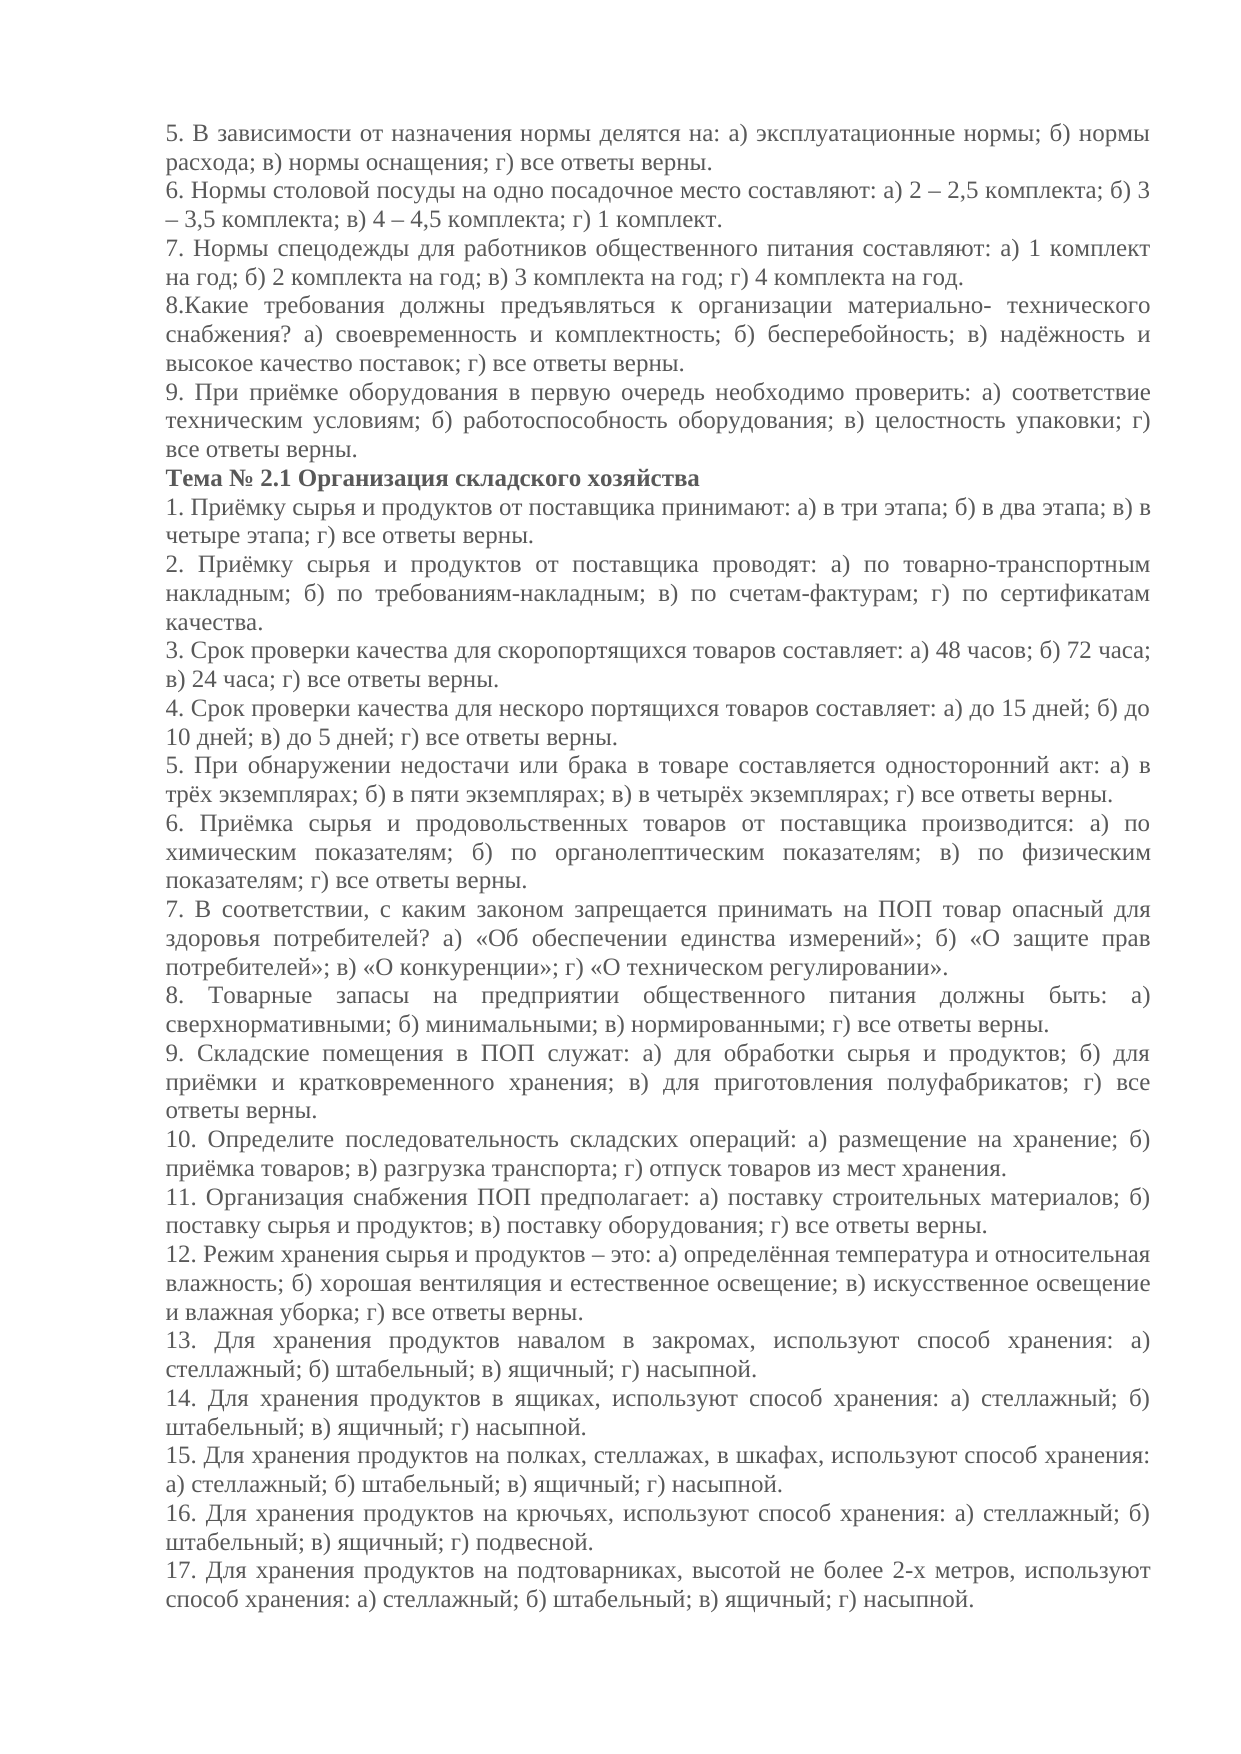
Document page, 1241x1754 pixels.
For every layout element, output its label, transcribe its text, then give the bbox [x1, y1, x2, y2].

text 17. Для хранения продуктов на подтоварниках, высотой не более 2-х метров, используют способ хранения: а) стеллажный; б) штабельный; в) ящичный; г) насыпной. [165, 1556, 1152, 1613]
text 5. При обнаружении недостачи или брака в товаре составляется односторонний акт: а) в трёх экземплярах; б) в пяти экземплярах; в) в четырёх экземплярах; г) все ответы верны. [165, 751, 1152, 808]
text 10. Определите последовательность складских операций: а) размещение на хранение; б) приёмка товаров; в) разгрузка транспорта; г) отпуск товаров из мест хранения. [165, 1124, 1152, 1182]
text 15. Для хранения продуктов на полках, стеллажах, в шкафах, используют способ хранения: а) стеллажный; б) штабельный; в) ящичный; г) насыпной. [165, 1441, 1152, 1498]
text 9. При приёмке оборудования в первую очередь необходимо проверить: а) соответствие техническим условиям; б) работоспособность оборудования; в) целостность упаковки; г) все ответы верны. [165, 377, 1152, 463]
text 12. Режим хранения сырья и продуктов – это: а) определённая температура и относительная влажность; б) хорошая вентиляция и естественное освещение; в) искусственное освещение и влажная уборка; г) все ответы верны. [165, 1239, 1152, 1326]
text 16. Для хранения продуктов на крючьях, используют способ хранения: а) стеллажный; б) штабельный; в) ящичный; г) подвесной. [165, 1498, 1152, 1556]
text 14. Для хранения продуктов в ящиках, используют способ хранения: а) стеллажный; б) штабельный; в) ящичный; г) насыпной. [165, 1383, 1152, 1441]
text 7. В соответствии, с каким законом запрещается принимать на ПОП товар опасный для здоровья потребителей? а) «Об обеспечении единства измерений»; б) «О защите прав потребителей»; в) «О конкуренции»; г) «О техническом регулировании». [165, 894, 1152, 981]
text 6. Приёмка сырья и продовольственных товаров от поставщика производится: а) по химическим показателям; б) по органолептическим показателям; в) по физическим показателям; г) все ответы верны. [165, 808, 1152, 894]
text 8.Какие требования должны предъявляться к организации материально- технического снабжения? а) своевременность и комплектность; б) бесперебойность; в) надёжность и высокое качество поставок; г) все ответы верны. [165, 291, 1152, 377]
text Тема № 2.1 Организация складского хозяйства [165, 463, 1152, 492]
text 2. Приёмку сырья и продуктов от поставщика проводят: а) по товарно-транспортным накладным; б) по требованиям-накладным; в) по счетам-фактурам; г) по сертификатам качества. [165, 549, 1152, 636]
text 5. В зависимости от назначения нормы делятся на: а) эксплуатационные нормы; б) нормы расхода; в) нормы оснащения; г) все ответы верны. [165, 118, 1152, 176]
text 6. Нормы столовой посуды на одно посадочное место составляют: а) 2 – 2,5 комплекта; б) 3 – 3,5 комплекта; в) 4 – 4,5 комплекта; г) 1 комплект. [165, 176, 1152, 233]
text 7. Нормы спецодежды для работников общественного питания составляют: а) 1 комплект на год; б) 2 комплекта на год; в) 3 комплекта на год; г) 4 комплекта на год. [165, 233, 1152, 291]
text 8. Товарные запасы на предприятии общественного питания должны быть: а) сверхнормативными; б) минимальными; в) нормированными; г) все ответы верны. [165, 981, 1152, 1038]
text 1. Приёмку сырья и продуктов от поставщика принимают: а) в три этапа; б) в два этапа; в) в четыре этапа; г) все ответы верны. [165, 492, 1152, 549]
text 4. Срок проверки качества для нескоро портящихся товаров составляет: а) до 15 дней; б) до 10 дней; в) до 5 дней; г) все ответы верны. [165, 693, 1152, 751]
text 3. Срок проверки качества для скоропортящихся товаров составляет: а) 48 часов; б) 72 часа; в) 24 часа; г) все ответы верны. [165, 636, 1152, 693]
text 9. Складские помещения в ПОП служат: а) для обработки сырья и продуктов; б) для приёмки и кратковременного хранения; в) для приготовления полуфабрикатов; г) все ответы верны. [165, 1038, 1152, 1124]
text 11. Организация снабжения ПОП предполагает: а) поставку строительных материалов; б) поставку сырья и продуктов; в) поставку оборудования; г) все ответы верны. [165, 1182, 1152, 1239]
text 13. Для хранения продуктов навалом в закромах, используют способ хранения: а) стеллажный; б) штабельный; в) ящичный; г) насыпной. [165, 1326, 1152, 1383]
